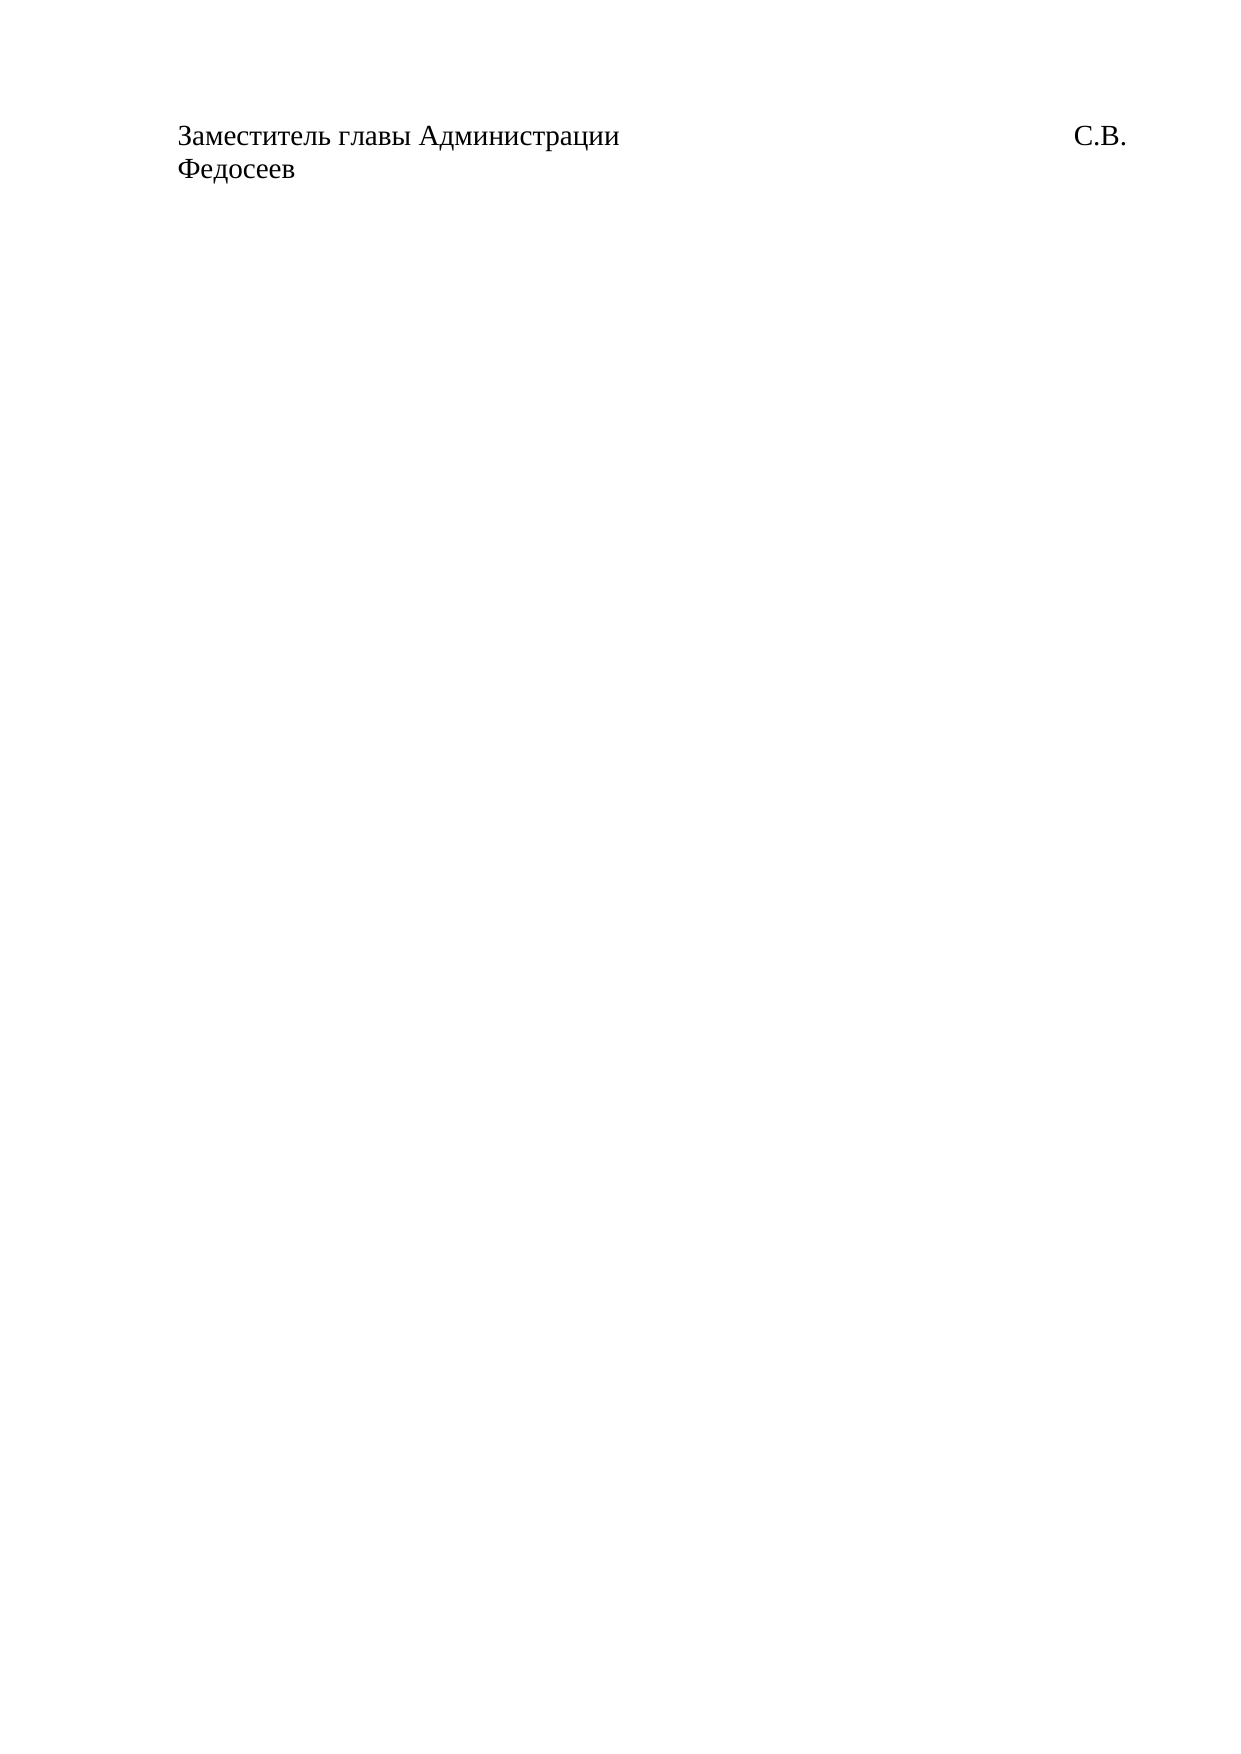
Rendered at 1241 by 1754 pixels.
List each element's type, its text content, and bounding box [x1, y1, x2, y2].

text Заместитель главы Администрации С.В. Федосеев [177, 118, 1181, 185]
